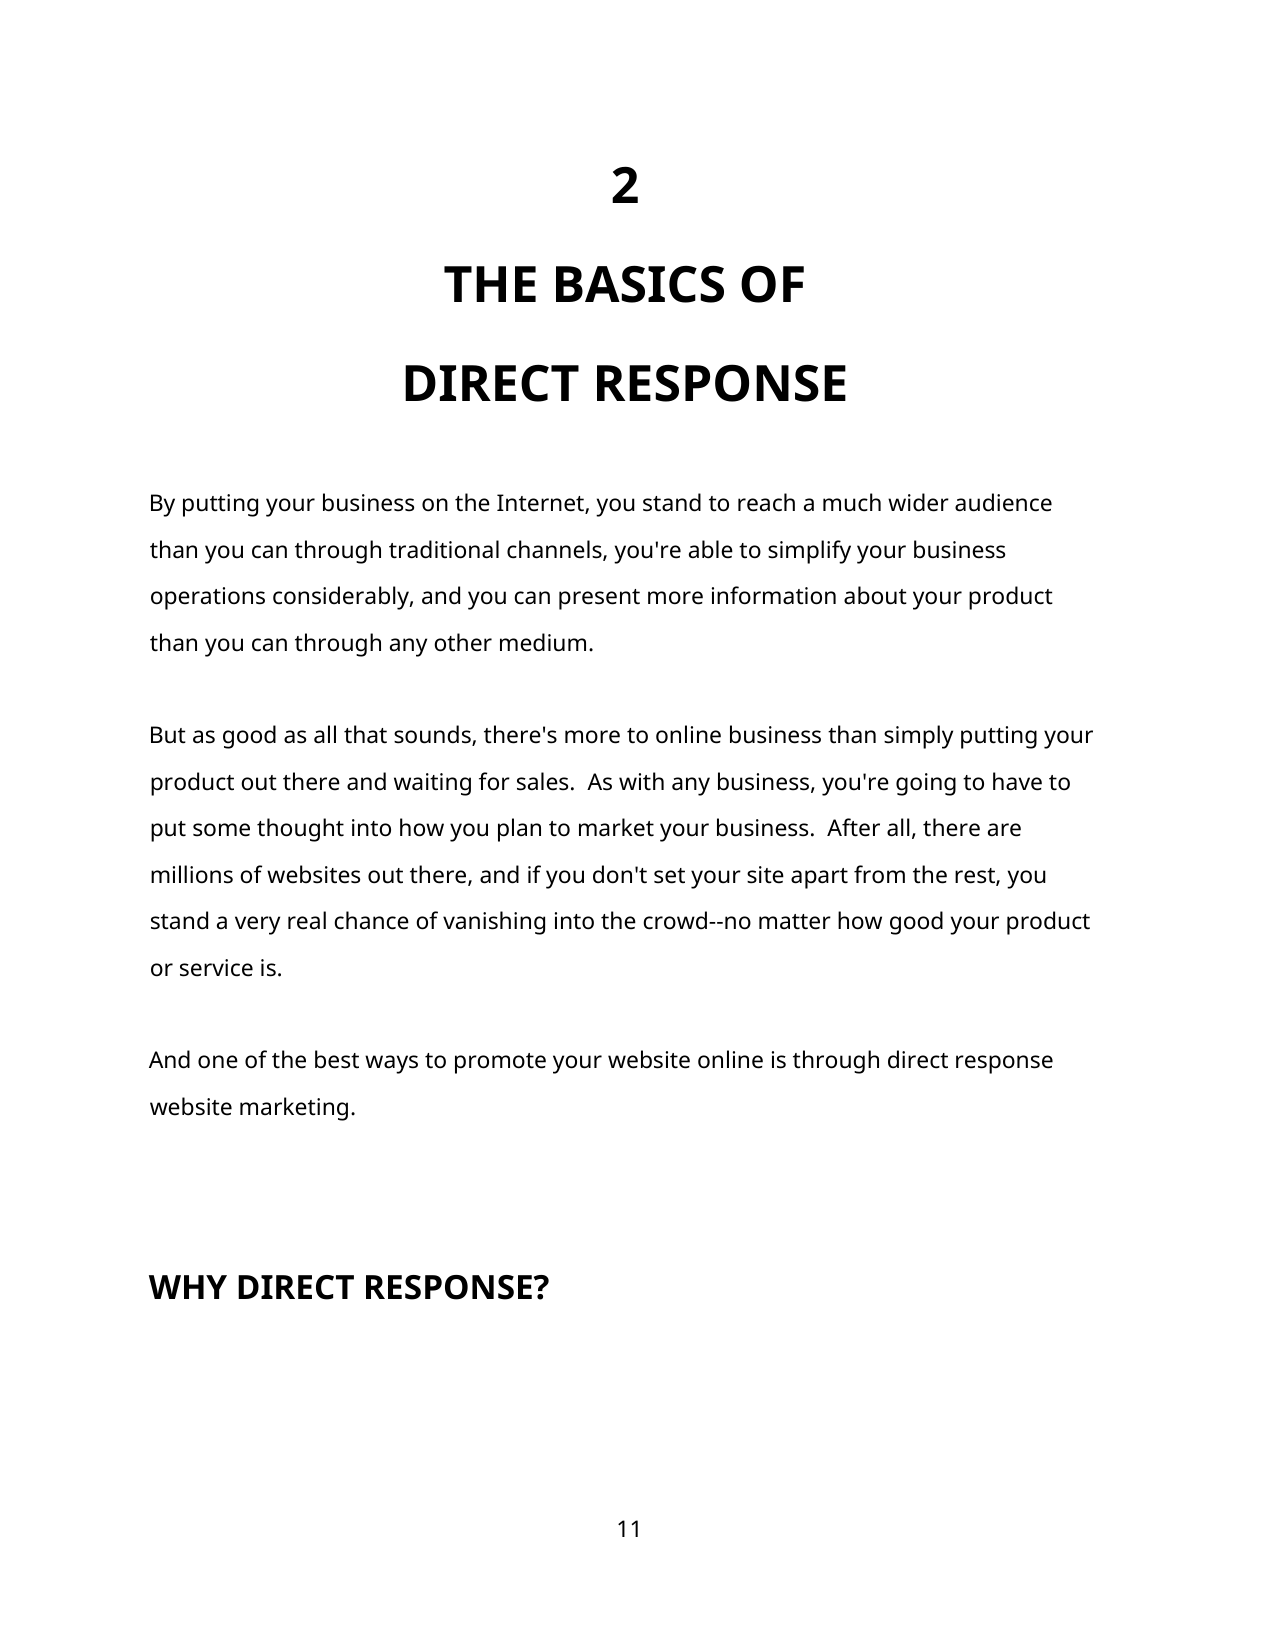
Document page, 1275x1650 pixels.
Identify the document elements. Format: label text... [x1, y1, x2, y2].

text By putting your business on the Internet, you stand to reach a much wider audience than you can through traditional channels, you're able to simplify your business operations considerably, and you can present more information about your product than you can through any other medium. [148, 487, 1100, 658]
text 2 [150, 150, 1100, 218]
text And one of the best ways to promote your website online is through direct response website marketing. [148, 1044, 1100, 1122]
text But as good as all that sounds, there's more to online business than simply putting your product out there and waiting for sales. As with any business, you're going to have to put some thought into how you plan to market your business. After all, there are millions of websites out there, and if you don't set your site apart from the rest, you stand a very real chance of vanishing into the crowd--no matter how good your product or service is. [148, 719, 1100, 983]
text WHY DIRECT RESPONSE? [148, 1263, 1125, 1309]
text THE BASICS OF [150, 249, 1099, 317]
text DIRECT RESPONSE [150, 348, 1100, 416]
